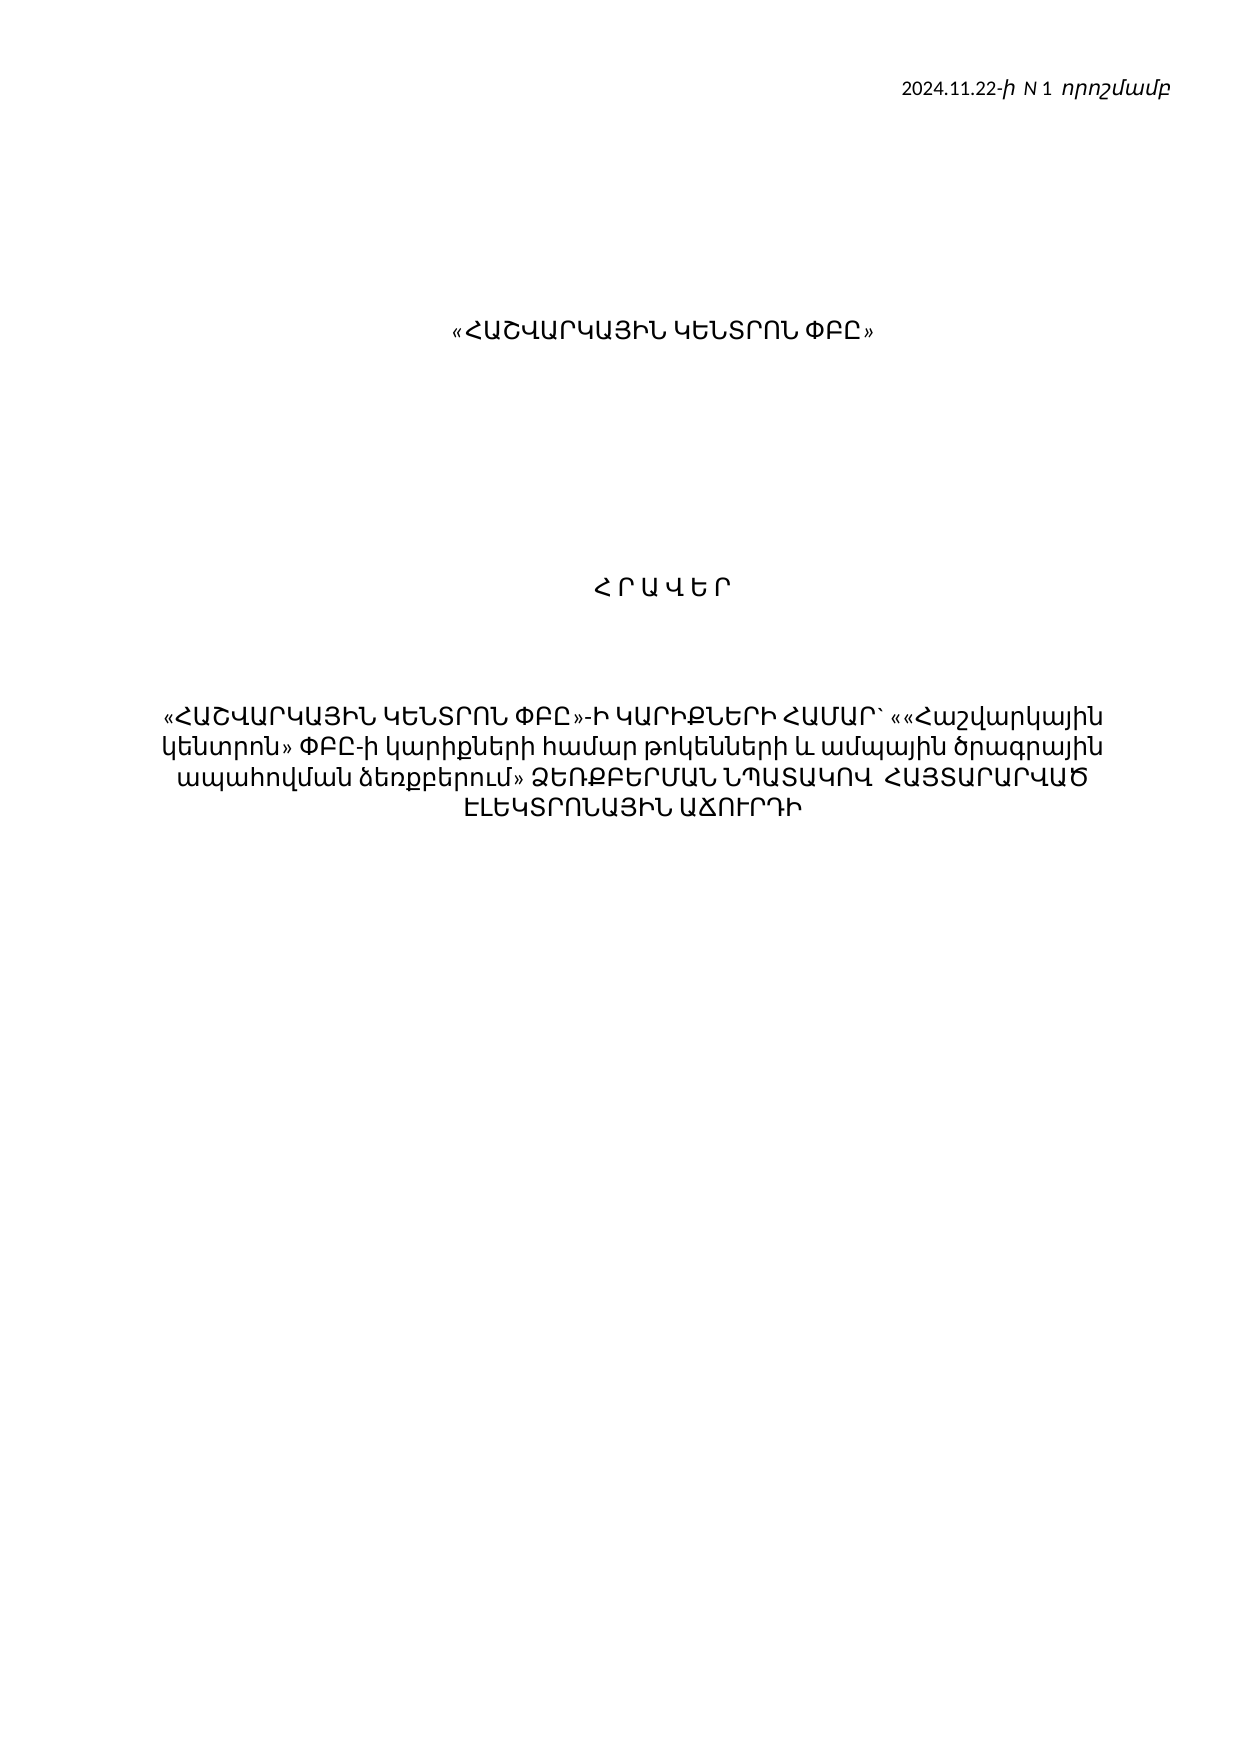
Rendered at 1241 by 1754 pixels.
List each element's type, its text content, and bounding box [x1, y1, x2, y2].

text 2024.11.22 -ի N 1 որոշմամբ [94, 75, 1171, 100]
text «ՀԱՇՎԱՐԿԱՅԻՆ ԿԵՆՏՐՈՆ ՓԲԸ»-Ի ԿԱՐԻՔՆԵՐԻ ՀԱՄԱՐ` ««Հաշվարկային կենտրոն» ՓԲԸ-ի կարիքների համար թոկենների և ամպային ծրագրային ապահովման ձեռքբերում» ՁԵՌՔԲԵՐՄԱՆ ՆՊԱՏԱԿՈՎ ՀԱՅՏԱՐԱՐՎԱԾ ԷԼԵԿՏՐՈՆԱՅԻՆ ԱՃՈՒՐԴԻ [94, 701, 1172, 823]
text Հ Ր Ա Վ Ե Ր [94, 572, 1172, 602]
text « ՀԱՇՎԱՐԿԱՅԻՆ ԿԵՆՏՐՈՆ ՓԲԸ» [94, 316, 1172, 346]
